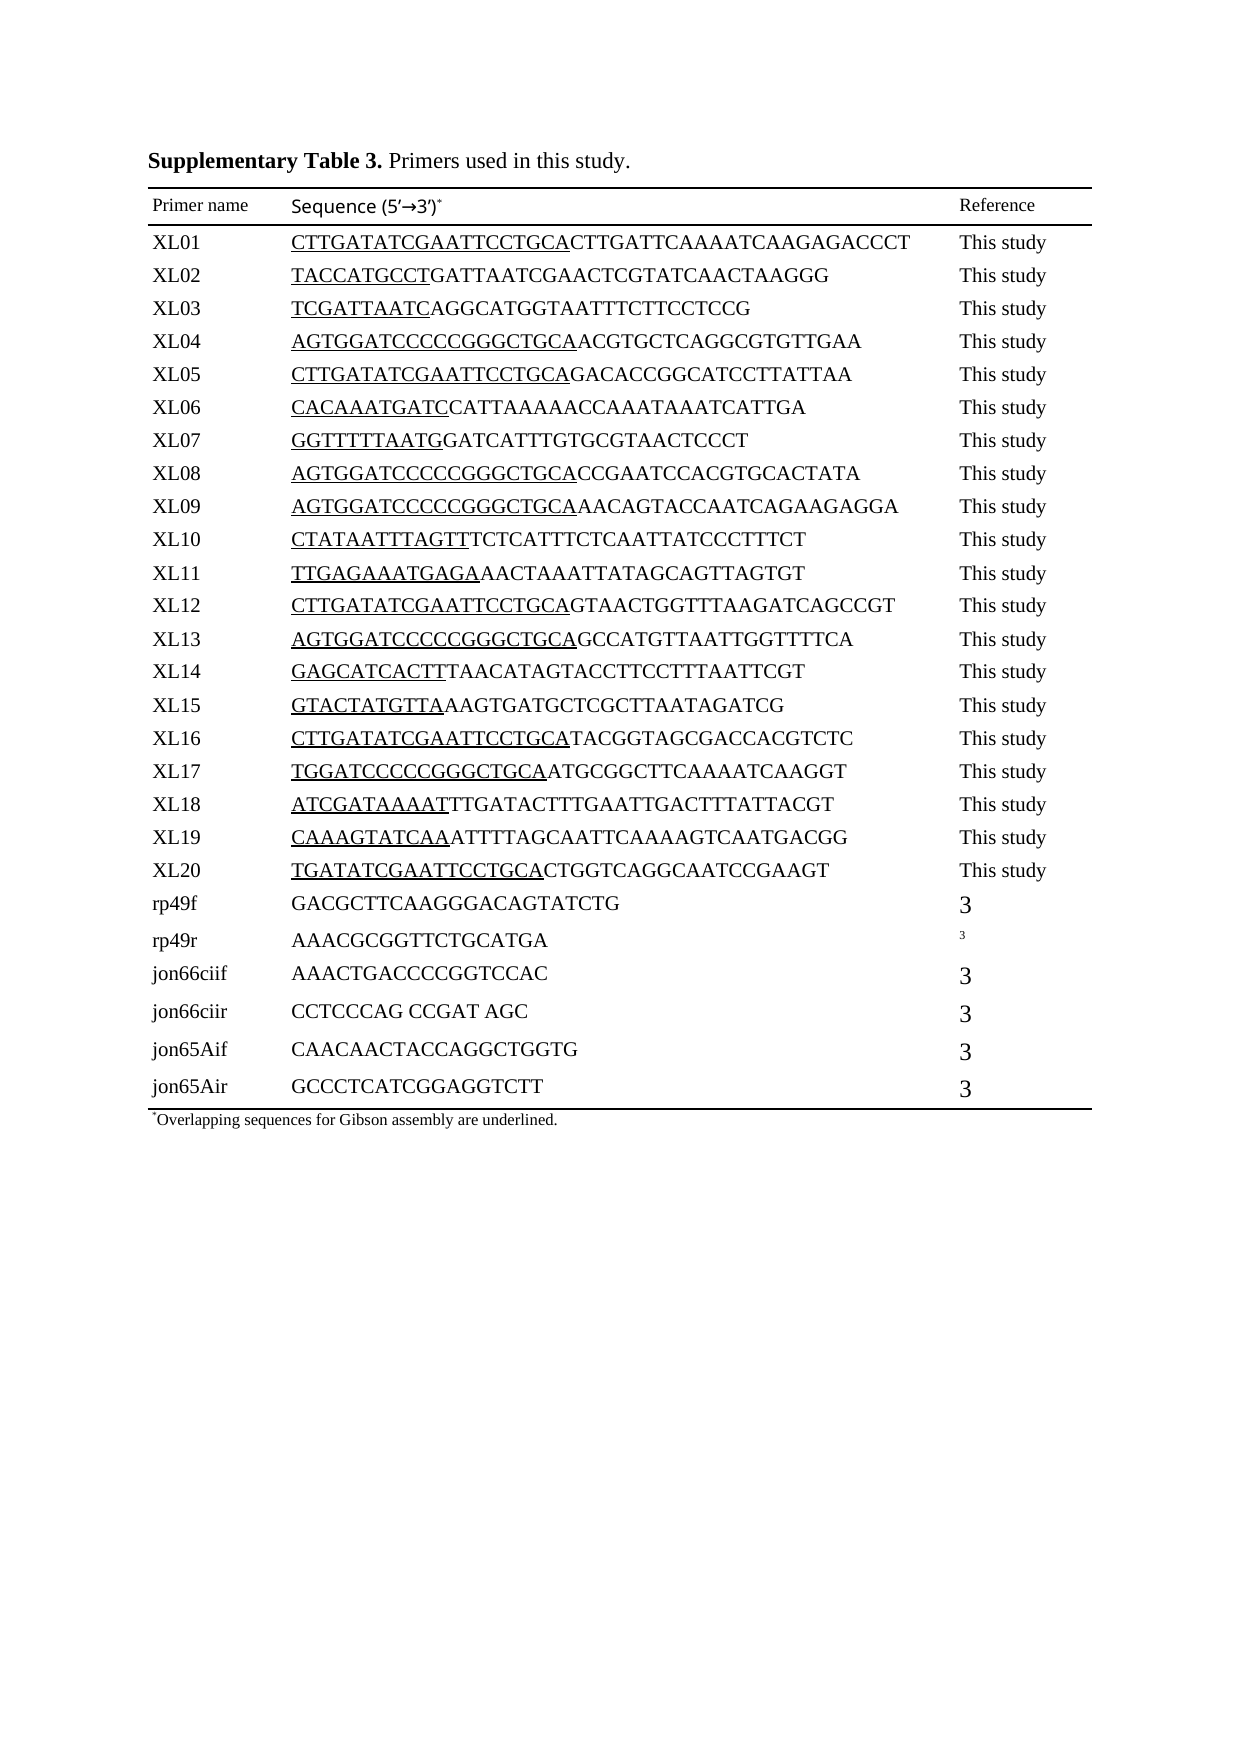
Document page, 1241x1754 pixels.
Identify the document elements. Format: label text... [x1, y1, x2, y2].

table_cell XL02 [148, 259, 287, 292]
table_cell This study [955, 325, 1092, 358]
table_cell jon65Air [148, 1070, 287, 1108]
table_cell XL19 [148, 820, 287, 853]
table_cell XL08 [148, 457, 287, 490]
table_cell GGTTTTTAATGGATCATTTGTGCGTAACTCCCT [287, 424, 955, 457]
text Supplementary Table 3. Primers used in this study. [148, 148, 1093, 174]
table_cell TTGAGAAATGAGAAACTAAATTATAGCAGTTAGTGT [287, 556, 955, 589]
table_cell [955, 1070, 1092, 1108]
table_cell This study [955, 259, 1092, 292]
table_cell AAACGCGGTTCTGCATGA [287, 924, 955, 957]
table_cell XL17 [148, 754, 287, 787]
table_cell CTTGATATCGAATTCCTGCAGACACCGGCATCCTTATTAA [287, 358, 955, 391]
table_cell This study [955, 391, 1092, 424]
table_cell TGGATCCCCCGGGCTGCAATGCGGCTTCAAAATCAAGGT [287, 754, 955, 787]
table_cell CTTGATATCGAATTCCTGCATACGGTAGCGACCACGTCTC [287, 721, 955, 754]
table_cell This study [955, 226, 1092, 259]
table_cell CTATAATTTAGTTTCTCATTTCTCAATTATCCCTTTCT [287, 523, 955, 556]
table_cell CAAAGTATCAAATTTTAGCAATTCAAAAGTCAATGACGG [287, 820, 955, 853]
table_cell This study [955, 655, 1092, 688]
table_cell This study [955, 853, 1092, 886]
table_cell GAGCATCACTTTAACATAGTACCTTCCTTTAATTCGT [287, 655, 955, 688]
table_cell This study [955, 787, 1092, 820]
table_cell AGTGGATCCCCCGGGCTGCACCGAATCCACGTGCACTATA [287, 457, 955, 490]
table_cell rp49f [148, 886, 287, 924]
table_cell TCGATTAATCAGGCATGGTAATTTCTTCCTCCG [287, 292, 955, 325]
table_cell This study [955, 589, 1092, 622]
table_cell This study [955, 754, 1092, 787]
table_cell XL06 [148, 391, 287, 424]
table_cell XL01 [148, 226, 287, 259]
table_cell AGTGGATCCCCCGGGCTGCAAACAGTACCAATCAGAAGAGGA [287, 490, 955, 523]
table_header Sequence (5’→3’)* [287, 189, 955, 224]
table_cell CTTGATATCGAATTCCTGCACTTGATTCAAAATCAAGAGACCCT [287, 226, 955, 259]
table_cell CTTGATATCGAATTCCTGCAGTAACTGGTTTAAGATCAGCCGT [287, 589, 955, 622]
table_cell XL11 [148, 556, 287, 589]
table_cell This study [955, 556, 1092, 589]
table_cell This study [955, 688, 1092, 721]
table_cell This study [955, 820, 1092, 853]
table_cell jon65Aif [148, 1032, 287, 1070]
table_cell TGATATCGAATTCCTGCACTGGTCAGGCAATCCGAAGT [287, 853, 955, 886]
table_cell This study [955, 622, 1092, 655]
table_cell CCTCCCAG CCGAT AGC [287, 995, 955, 1032]
table_cell [955, 995, 1092, 1032]
table_cell CACAAATGATCCATTAAAAACCAAATAAATCATTGA [287, 391, 955, 424]
table_cell This study [955, 490, 1092, 523]
table_cell XL15 [148, 688, 287, 721]
table_cell XL16 [148, 721, 287, 754]
table_cell XL12 [148, 589, 287, 622]
table_cell This study [955, 292, 1092, 325]
table_cell This study [955, 424, 1092, 457]
table_cell [955, 886, 1092, 924]
table_cell XL18 [148, 787, 287, 820]
table_cell jon66ciif [148, 957, 287, 994]
table_cell XL03 [148, 292, 287, 325]
table_cell This study [955, 457, 1092, 490]
table_cell XL05 [148, 358, 287, 391]
table_cell XL13 [148, 622, 287, 655]
table_cell rp49r [148, 924, 287, 957]
text *Overlapping sequences for Gibson assembly are underlined. [148, 1110, 1093, 1129]
table_cell AGTGGATCCCCCGGGCTGCAACGTGCTCAGGCGTGTTGAA [287, 325, 955, 358]
table_cell jon66ciir [148, 995, 287, 1032]
table_header Primer name [148, 189, 287, 224]
table_cell This study [955, 523, 1092, 556]
table_cell XL07 [148, 424, 287, 457]
table_cell [955, 957, 1092, 994]
table_cell AGTGGATCCCCCGGGCTGCAGCCATGTTAATTGGTTTTCA [287, 622, 955, 655]
table_cell XL04 [148, 325, 287, 358]
table_cell XL20 [148, 853, 287, 886]
table_cell TACCATGCCTGATTAATCGAACTCGTATCAACTAAGGG [287, 259, 955, 292]
table_cell This study [955, 721, 1092, 754]
table_cell XL14 [148, 655, 287, 688]
table_cell XL09 [148, 490, 287, 523]
table_cell XL10 [148, 523, 287, 556]
table_cell CAACAACTACCAGGCTGGTG [287, 1032, 955, 1070]
table_cell ATCGATAAAATTTGATACTTTGAATTGACTTTATTACGT [287, 787, 955, 820]
table_cell GCCCTCATCGGAGGTCTT [287, 1070, 955, 1108]
table_cell [955, 924, 1092, 957]
table_cell GTACTATGTTAAAGTGATGCTCGCTTAATAGATCG [287, 688, 955, 721]
table_cell GACGCTTCAAGGGACAGTATCTG [287, 886, 955, 924]
table_cell This study [955, 358, 1092, 391]
table_cell AAACTGACCCCGGTCCAC [287, 957, 955, 994]
table_header Reference [955, 189, 1092, 224]
table_cell [955, 1032, 1092, 1070]
